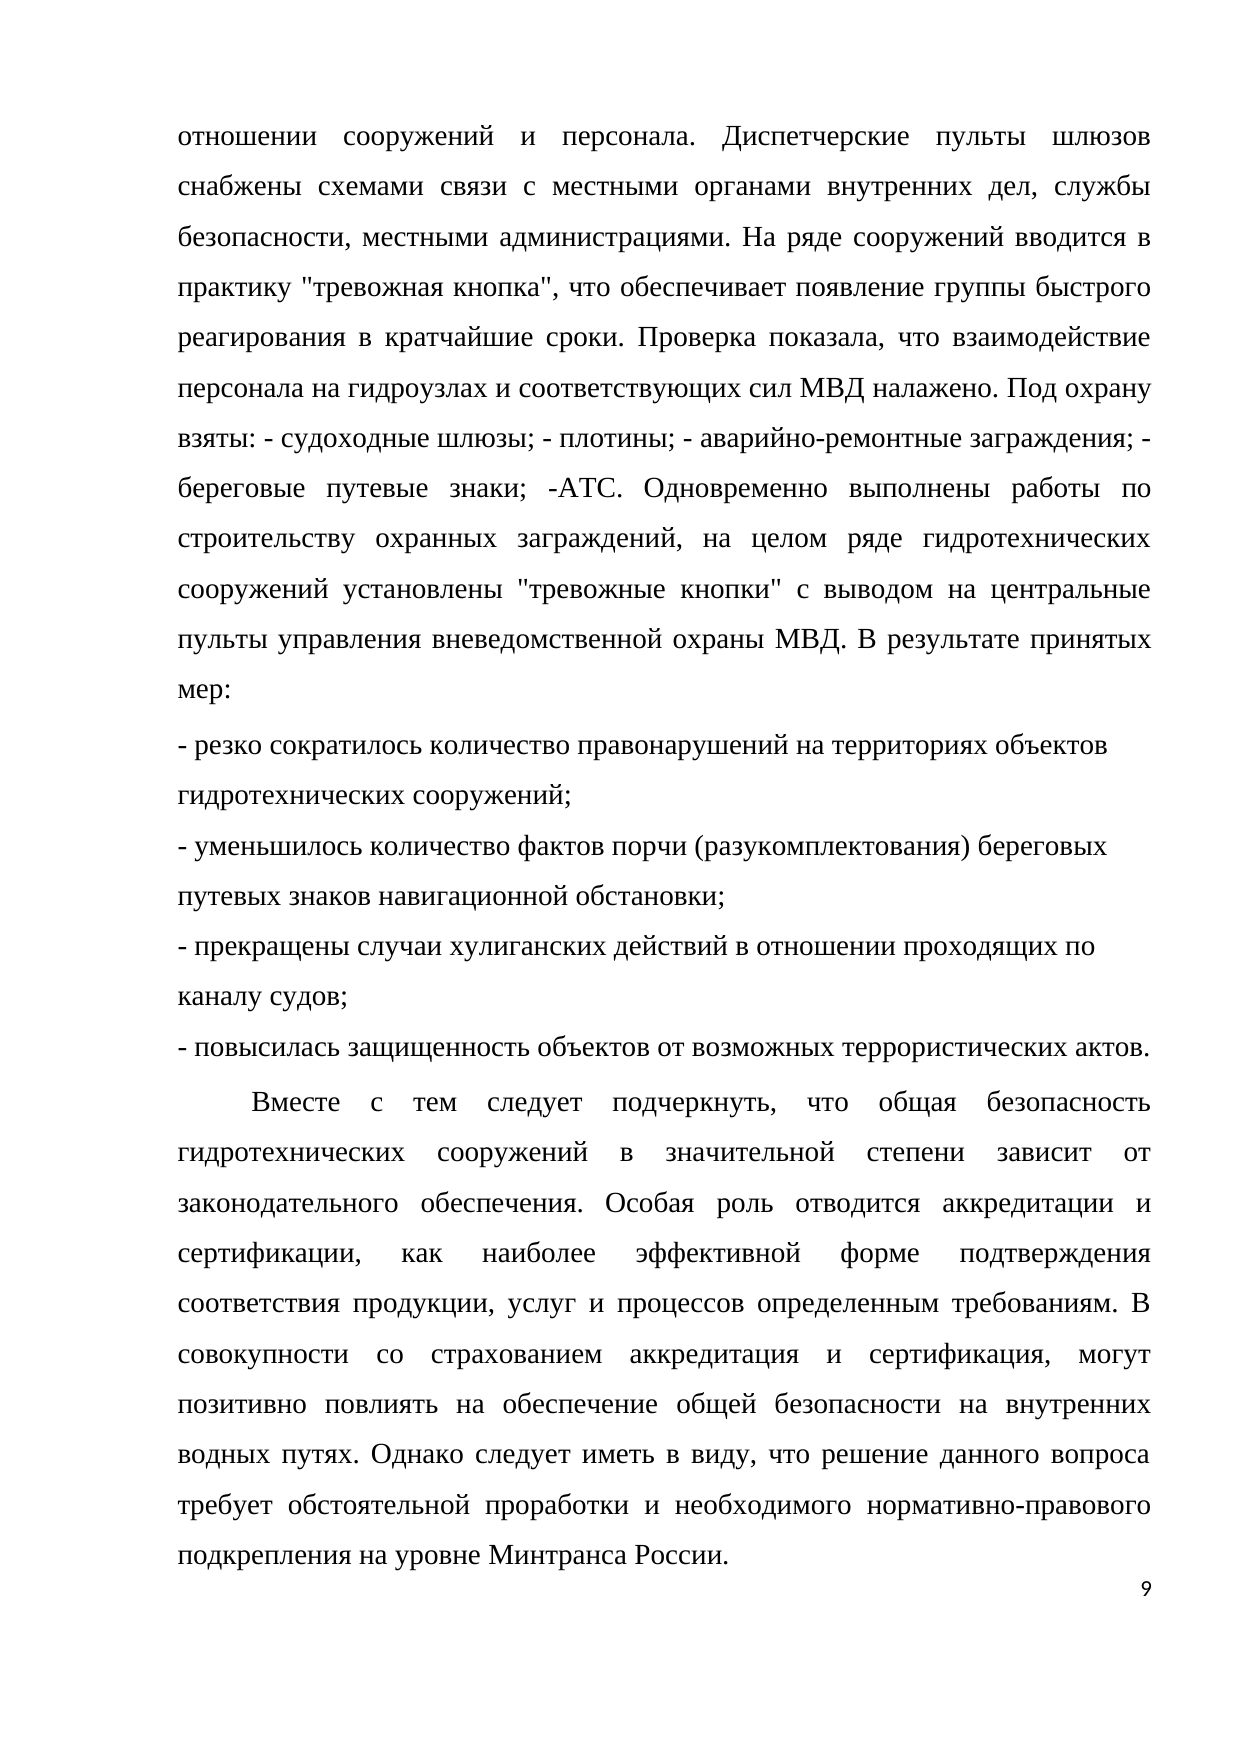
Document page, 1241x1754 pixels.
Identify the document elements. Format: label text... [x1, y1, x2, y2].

text - резко сократилось количество правонарушений на территориях объектов гидротехнических сооружений; - уменьшилось количество фактов порчи (разукомплектования) береговых путевых знаков навигационной обстановки; - прекращены случаи хулиганских действий в отношении проходящих по каналу судов; - повысилась защищенность объектов от возможных террористических актов. [177, 727, 1152, 1062]
text Вместе с тем следует подчеркнуть, что общая безопасность гидротехнических сооружений в значительной степени зависит от законодательного обеспечения. Особая роль отводится аккредитации и сертификации, как наиболее эффективной форме подтверждения соответствия продукции, услуг и процессов определенным требованиям. В совокупности со страхованием аккредитация и сертификация, могут позитивно повлиять на обеспечение общей безопасности на внутренних водных путях. Однако следует иметь в виду, что решение данного вопроса требует обстоятельной проработки и необходимого нормативно-правового подкрепления на уровне Минтранса России. [177, 1084, 1152, 1571]
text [177, 118, 1152, 705]
